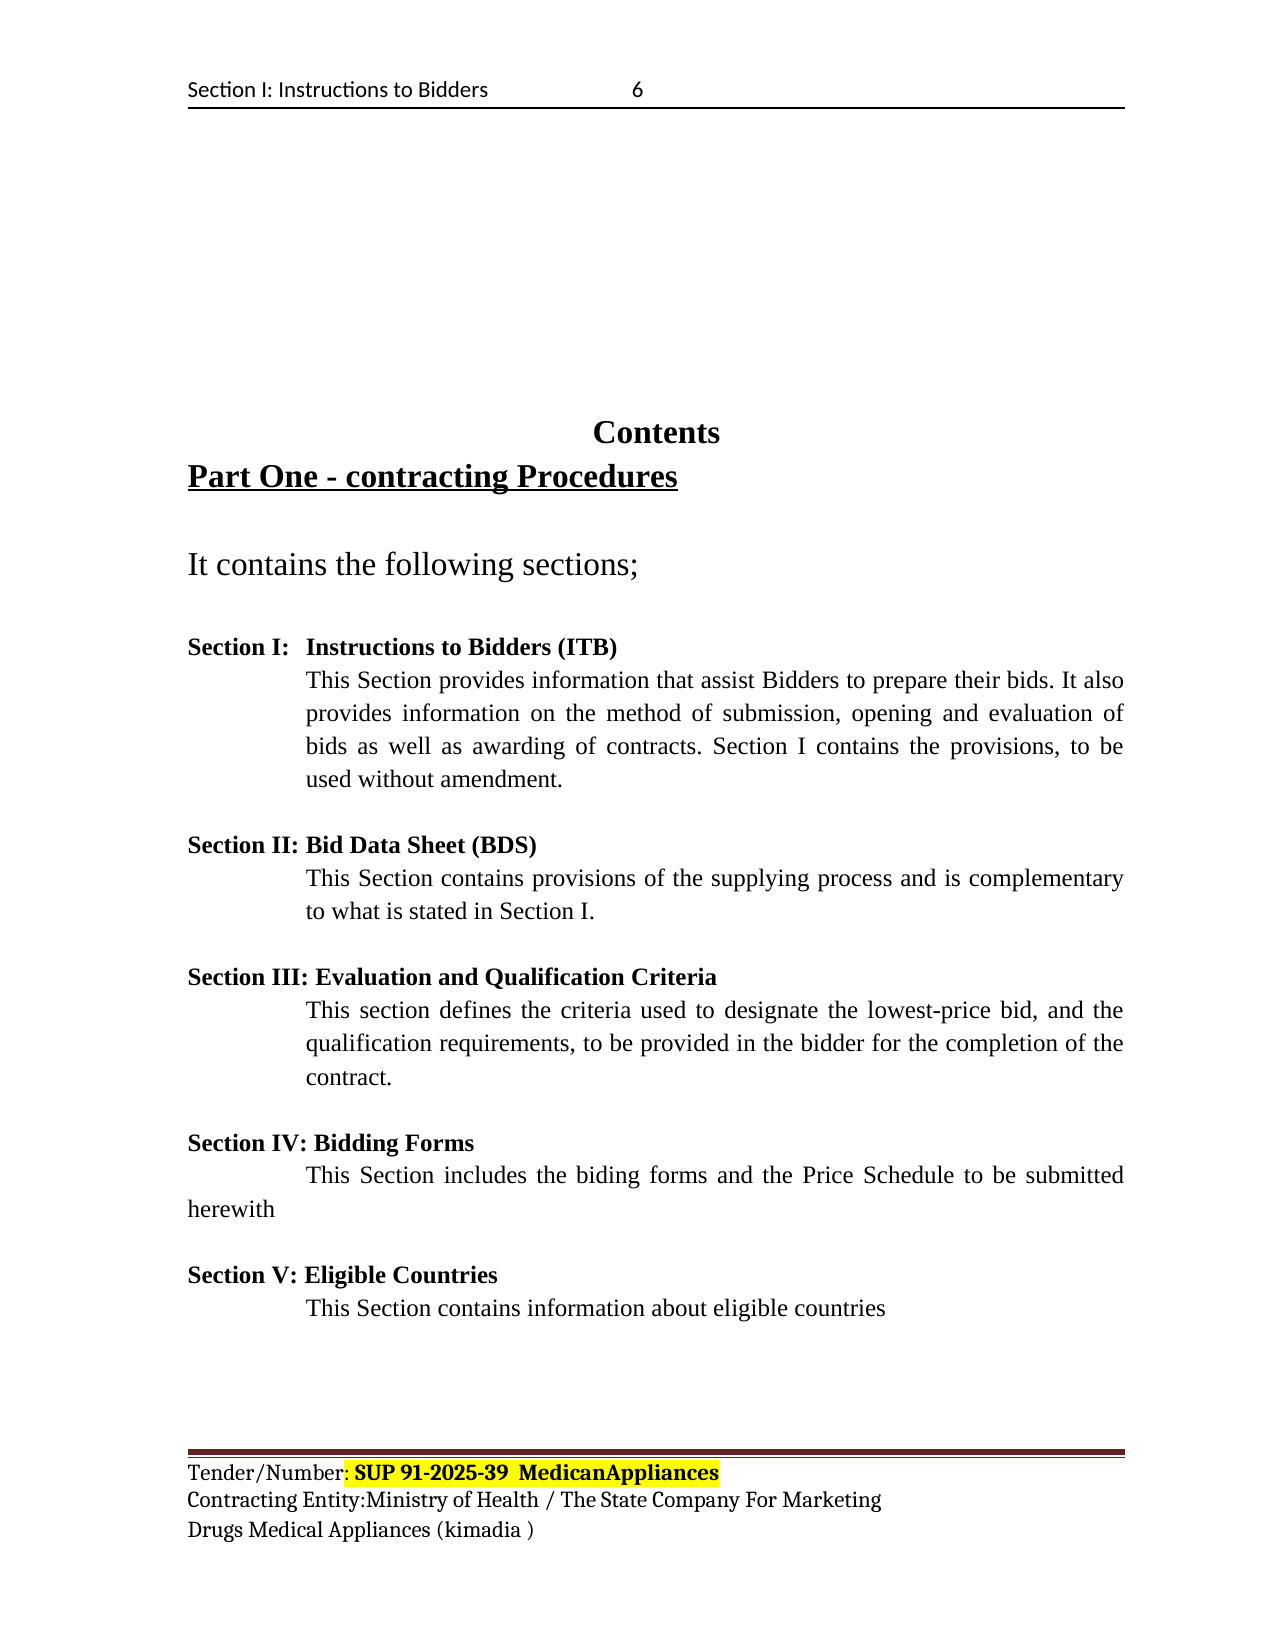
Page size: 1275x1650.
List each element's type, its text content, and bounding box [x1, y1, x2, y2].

text This Section includes the biding forms and the Price Schedule to be submitted herewith [187, 1161, 1125, 1222]
text This Section provides information that assist Bidders to prepare their bids. It also provides information on the method of submission, opening and evaluation of bids as well as awarding of contracts. Section I contains the provisions, to be used without amendment. [306, 665, 1125, 793]
text This section defines the criteria used to designate the lowest-price bid, and the qualification requirements, to be provided in the bidder for the completion of the contract. [306, 996, 1125, 1090]
text This Section contains information about eligible countries [187, 1293, 1125, 1321]
text Contents [187, 412, 1125, 450]
text Section I: Instructions to Bidders (ITB) [187, 632, 1125, 661]
text Part One - contracting Procedures [187, 456, 1125, 494]
text It contains the following sections; [187, 544, 1125, 582]
text Section V: Eligible Countries [187, 1260, 1125, 1288]
text Section IV: Bidding Forms [187, 1128, 1125, 1156]
text Section III: Evaluation and Qualification Criteria [187, 962, 1125, 991]
text This Section contains provisions of the supplying process and is complementary to what is stated in Section I. [306, 863, 1125, 925]
text Section II: Bid Data Sheet (BDS) [187, 830, 1125, 859]
